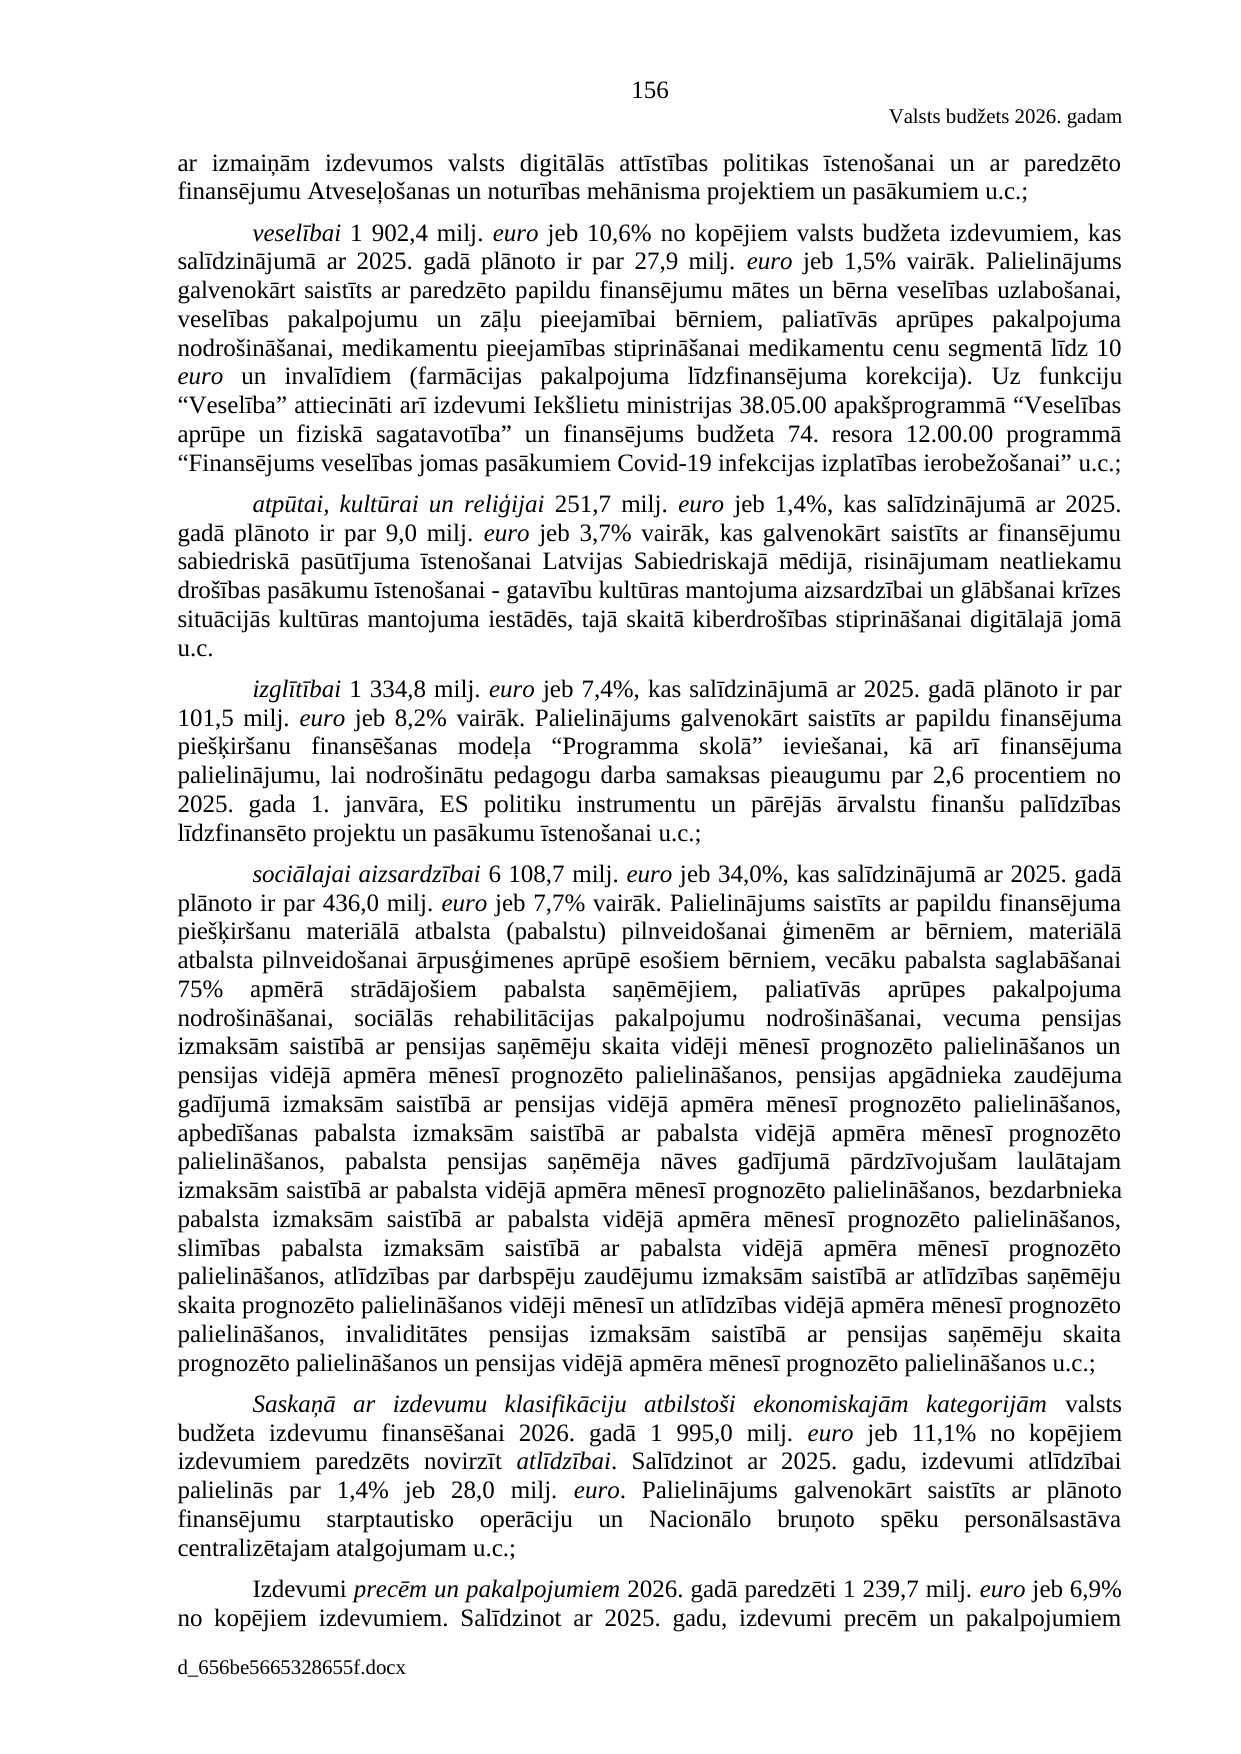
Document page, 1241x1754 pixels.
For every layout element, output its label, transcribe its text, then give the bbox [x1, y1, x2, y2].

text sociālajai aizsardzībai 6 108,7 milj. euro jeb 34,0%, kas salīdzinājumā ar 2025. gadā plānoto ir par 436,0 milj. euro jeb 7,7% vairāk. Palielinājums saistīts ar papildu finansējuma piešķiršanu materiālā atbalsta (pabalstu) pilnveidošanai ģimenēm ar bērniem, materiālā atbalsta pilnveidošanai ārpusģimenes aprūpē esošiem bērniem, vecāku pabalsta saglabāšanai 75% apmērā strādājošiem pabalsta saņēmējiem, paliatīvās aprūpes pakalpojuma nodrošināšanai, sociālās rehabilitācijas pakalpojumu nodrošināšanai, vecuma pensijas izmaksām saistībā ar pensijas saņēmēju skaita vidēji mēnesī prognozēto palielināšanos un pensijas vidējā apmēra mēnesī prognozēto palielināšanos, pensijas apgādnieka zaudējuma gadījumā izmaksām saistībā ar pensijas vidējā apmēra mēnesī prognozēto palielināšanos, apbedīšanas pabalsta izmaksām saistībā ar pabalsta vidējā apmēra mēnesī prognozēto palielināšanos, pabalsta pensijas saņēmēja nāves gadījumā pārdzīvojušam laulātajam izmaksām saistībā ar pabalsta vidējā apmēra mēnesī prognozēto palielināšanos, bezdarbnieka pabalsta izmaksām saistībā ar pabalsta vidējā apmēra mēnesī prognozēto palielināšanos, slimības pabalsta izmaksām saistībā ar pabalsta vidējā apmēra mēnesī prognozēto palielināšanos, atlīdzības par darbspēju zaudējumu izmaksām saistībā ar atlīdzības saņēmēju skaita prognozēto palielināšanos vidēji mēnesī un atlīdzības vidējā apmēra mēnesī prognozēto palielināšanos, invaliditātes pensijas izmaksām saistībā ar pensijas saņēmēju skaita prognozēto palielināšanos un pensijas vidējā apmēra mēnesī prognozēto palielināšanos u.c.; [177, 859, 1122, 1376]
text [177, 148, 1122, 205]
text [177, 1574, 1122, 1631]
text Saskaņā ar izdevumu klasifikāciju atbilstoši ekonomiskajām kategorijām valsts budžeta izdevumu finansēšanai 2026. gadā 1 995,0 milj. euro jeb 11,1% no kopējiem izdevumiem paredzēts novirzīt atlīdzībai. Salīdzinot ar 2025. gadu, izdevumi atlīdzībai palielinās par 1,4% jeb 28,0 milj. euro. Palielinājums galvenokārt saistīts ar plānoto finansējumu starptautisko operāciju un Nacionālo bruņoto spēku personālsastāva centralizētajam atalgojumam u.c.; [177, 1389, 1122, 1561]
text veselībai 1 902,4 milj. euro jeb 10,6% no kopējiem valsts budžeta izdevumiem, kas salīdzinājumā ar 2025. gadā plānoto ir par 27,9 milj. euro jeb 1,5% vairāk. Palielinājums galvenokārt saistīts ar paredzēto papildu finansējumu mātes un bērna veselības uzlabošanai, veselības pakalpojumu un zāļu pieejamībai bērniem, paliatīvās aprūpes pakalpojuma nodrošināšanai, medikamentu pieejamības stiprināšanai medikamentu cenu segmentā līdz 10 euro un invalīdiem (farmācijas pakalpojuma līdzfinansējuma korekcija). Uz funkciju “Veselība” attiecināti arī izdevumi Iekšlietu ministrijas 38.05.00 apakšprogrammā “Veselības aprūpe un fiziskā sagatavotība” un finansējums budžeta 74. resora 12.00.00 programmā “Finansējums veselības jomas pasākumiem Covid-19 infekcijas izplatības ierobežošanai” u.c.; [177, 218, 1122, 476]
text izglītībai 1 334,8 milj. euro jeb 7,4%, kas salīdzinājumā ar 2025. gadā plānoto ir par 101,5 milj. euro jeb 8,2% vairāk. Palielinājums galvenokārt saistīts ar papildu finansējuma piešķiršanu finansēšanas modeļa “Programma skolā” ieviešanai, kā arī finansējuma palielinājumu, lai nodrošinātu pedagogu darba samaksas pieaugumu par 2,6 procentiem no 2025. gada 1. janvāra, ES politiku instrumentu un pārējās ārvalstu finanšu palīdzības līdzfinansēto projektu un pasākumu īstenošanai u.c.; [177, 674, 1122, 846]
text atpūtai, kultūrai un reliģijai 251,7 milj. euro jeb 1,4%, kas salīdzinājumā ar 2025. gadā plānoto ir par 9,0 milj. euro jeb 3,7% vairāk, kas galvenokārt saistīts ar finansējumu sabiedriskā pasūtījuma īstenošanai Latvijas Sabiedriskajā mēdijā, risinājumam neatliekamu drošības pasākumu īstenošanai - gatavību kultūras mantojuma aizsardzībai un glābšanai krīzes situācijās kultūras mantojuma iestādēs, tajā skaitā kiberdrošības stiprināšanai digitālajā jomā u.c. [177, 489, 1122, 661]
